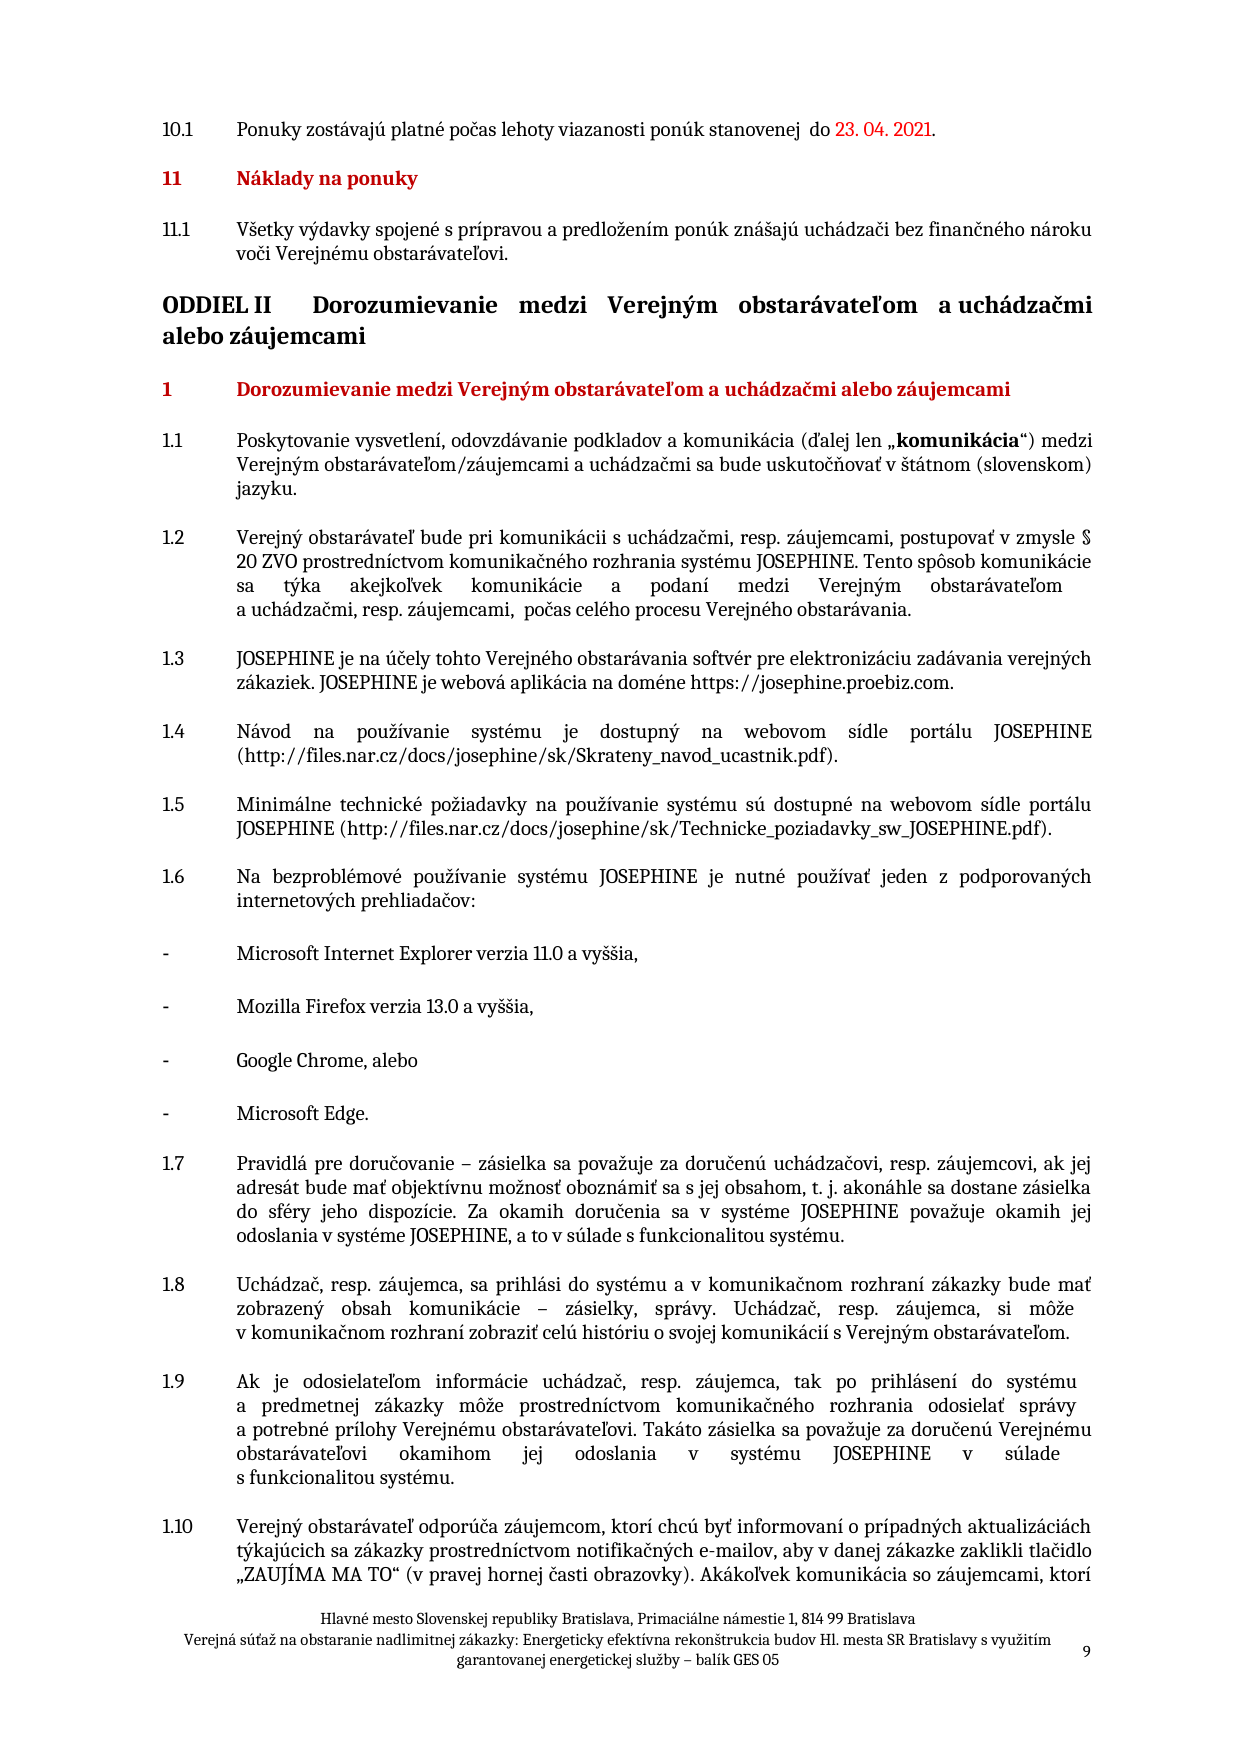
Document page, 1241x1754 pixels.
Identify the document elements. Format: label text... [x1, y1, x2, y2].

subtitle Microsoft Edge. [162, 1098, 1093, 1127]
subtitle JOSEPHINE je na účely tohto Verejného obstarávania softvér pre elektronizáciu zadávania verejných zákaziek. JOSEPHINE je webová aplikácia na doméne https://josephine.proebiz.com. [162, 646, 1093, 694]
subtitle Návod na používanie systému je dostupný na webovom sídle portálu JOSEPHINE (http://files.nar.cz/docs/josephine/sk/Skrateny_navod_ucastnik.pdf). [162, 719, 1093, 767]
subtitle Mozilla Firefox verzia 13.0 a vyššia, [162, 992, 1093, 1020]
subtitle Verejný obstarávateľ bude pri komunikácii s uchádzačmi, resp. záujemcami, postupovať v zmysle § 20 ZVO prostredníctvom komunikačného rozhrania systému JOSEPHINE. Tento spôsob komunikácie sa týka akejkoľvek komunikácie a podaní medzi Verejným obstarávateľom a uchádzačmi, resp. záujemcami, počas celého procesu Verejného obstarávania. [162, 526, 1093, 621]
subtitle Google Chrome, alebo [162, 1045, 1093, 1073]
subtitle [162, 1514, 1093, 1586]
subtitle Pravidlá pre doručovanie – zásielka sa považuje za doručenú uchádzačovi, resp. záujemcovi, ak jej adresát bude mať objektívnu možnosť oboznámiť sa s jej obsahom, t. j. akonáhle sa dostane zásielka do sféry jeho dispozície. Za okamih doručenia sa v systéme JOSEPHINE považuje okamih jej odoslania v systéme JOSEPHINE, a to v súlade s funkcionalitou systému. [162, 1152, 1093, 1248]
subtitle Dorozumievanie medzi Verejným obstarávateľom a uchádzačmi alebo záujemcami [162, 378, 1093, 402]
subtitle Náklady na ponuky [162, 167, 1093, 191]
subtitle Ak je odosielateľom informácie uchádzač, resp. záujemca, tak po prihlásení do systému a predmetnej zákazky môže prostredníctvom komunikačného rozhrania odosielať správy a potrebné prílohy Verejnému obstarávateľovi. Takáto zásielka sa považuje za doručenú Verejnému obstarávateľovi okamihom jej odoslania v systému JOSEPHINE v súlade s funkcionalitou systému. [162, 1369, 1093, 1489]
subtitle Minimálne technické požiadavky na používanie systému sú dostupné na webovom sídle portálu JOSEPHINE (http://files.nar.cz/docs/josephine/sk/Technicke_poziadavky_sw_JOSEPHINE.pdf). [162, 792, 1093, 840]
subtitle Uchádzač, resp. záujemca, sa prihlási do systému a v komunikačnom rozhraní zákazky bude mať zobrazený obsah komunikácie – zásielky, správy. Uchádzač, resp. záujemca, si môže v komunikačnom rozhraní zobraziť celú históriu o svojej komunikácií s Verejným obstarávateľom. [162, 1273, 1093, 1344]
subtitle Na bezproblémové používanie systému JOSEPHINE je nutné používať jeden z podporovaných internetových prehliadačov: [162, 865, 1093, 913]
subtitle Všetky výdavky spojené s prípravou a predložením ponúk znášajú uchádzači bez finančného nároku voči Verejnému obstarávateľovi. [162, 218, 1093, 266]
subtitle Microsoft Internet Explorer verzia 11.0 a vyššia, [162, 938, 1093, 967]
subtitle Dorozumievanie medzi Verejným obstarávateľom a uchádzačmi alebo záujemcami [162, 291, 1093, 351]
subtitle Poskytovanie vysvetlení, odovzdávanie podkladov a komunikácia (ďalej len „komunikácia“) medzi Verejným obstarávateľom/záujemcami a uchádzačmi sa bude uskutočňovať v štátnom (slovenskom) jazyku. [162, 429, 1093, 501]
subtitle Ponuky zostávajú platné počas lehoty viazanosti ponúk stanovenej do 23. 04. 2021. [162, 118, 1093, 142]
